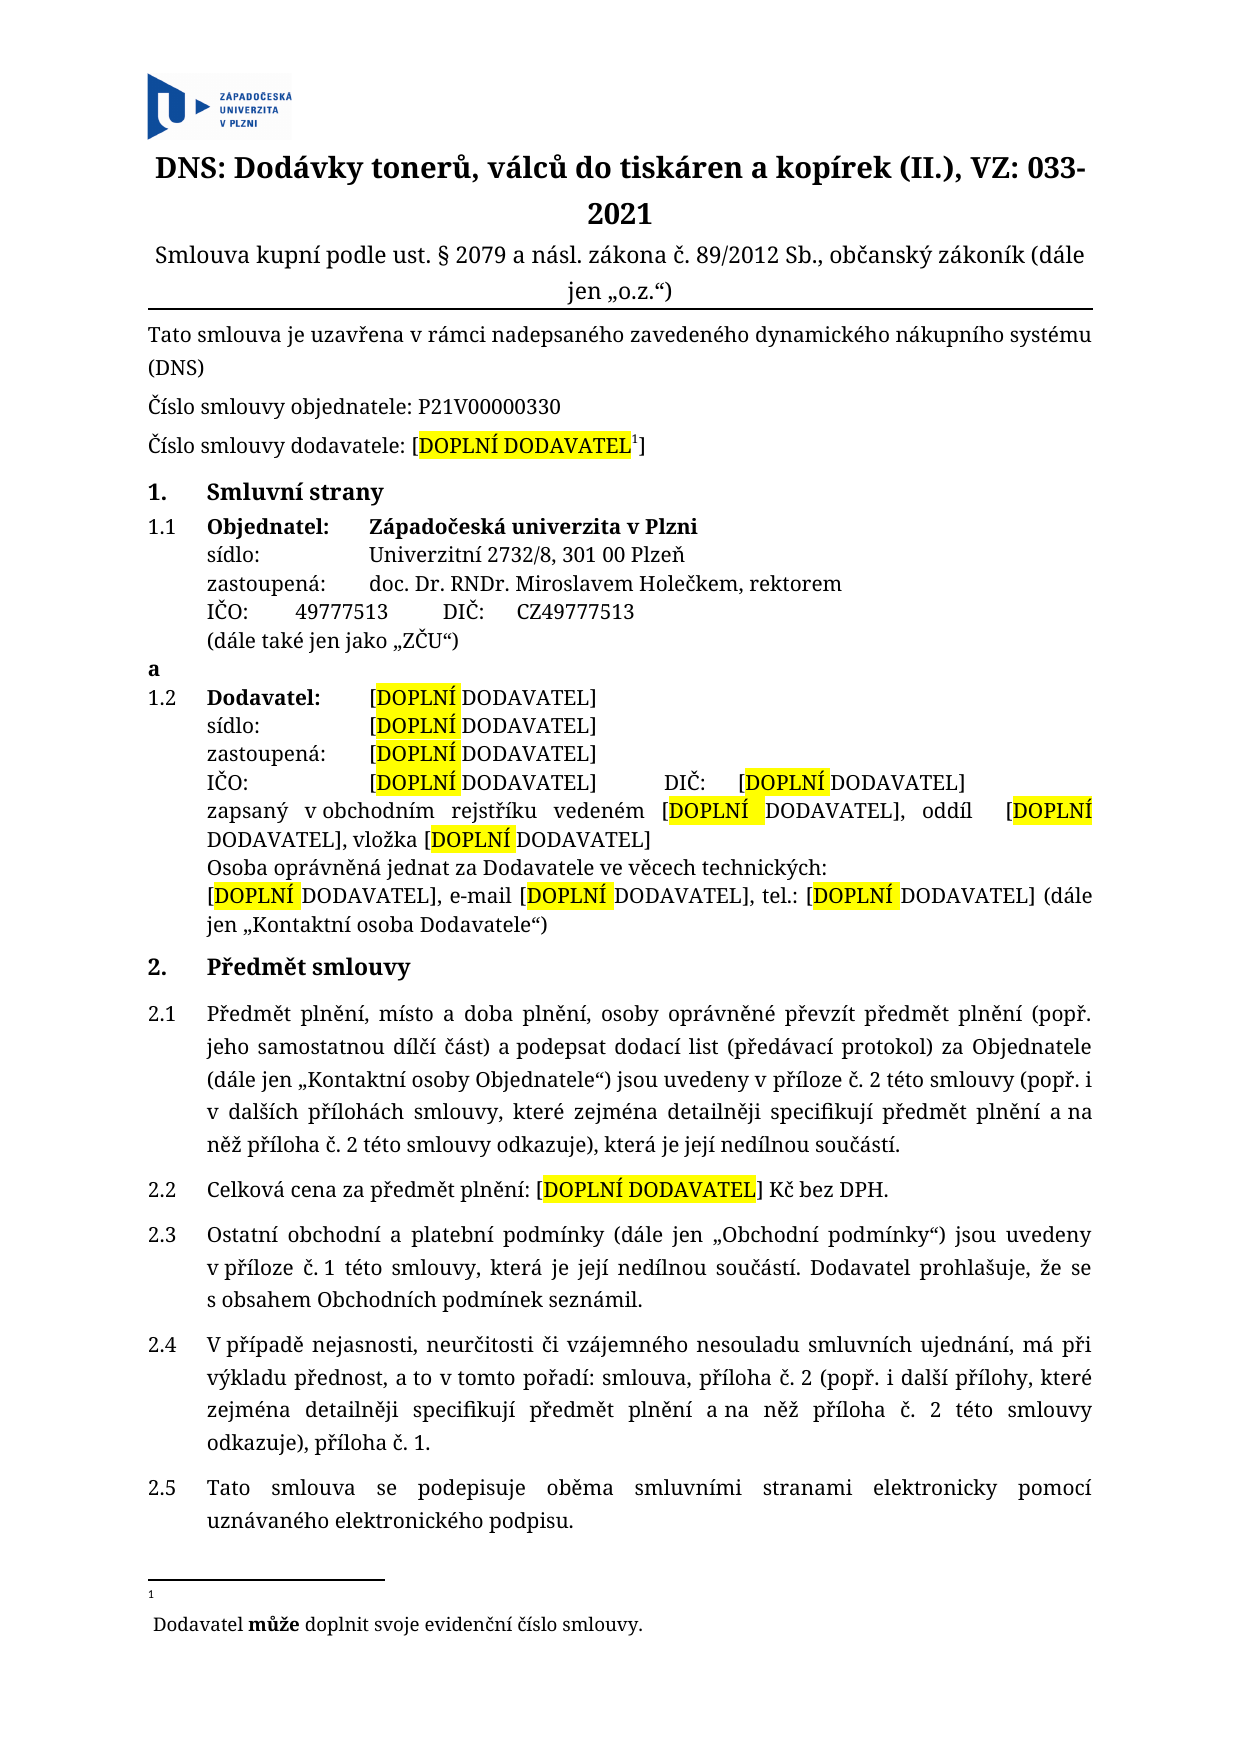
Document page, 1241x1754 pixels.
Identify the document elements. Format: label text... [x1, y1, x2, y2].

text (dále také jen jako „ZČU“) [207, 626, 1093, 654]
text Tato smlouva je uzavřena v rámci nadepsaného zavedeného dynamického nákupního systému (DNS) [148, 321, 1093, 382]
text IČO: [DOPLNÍ DODAVATEL] DIČ: [DOPLNÍ DODAVATEL] [207, 768, 376, 796]
list Smluvní strany [148, 476, 1093, 507]
text Číslo smlouvy objednatele: P21V00000330 [148, 392, 1093, 421]
text zastoupená: [DOPLNÍ DODAVATEL] [207, 739, 1093, 768]
text IČO: 49777513 DIČ: CZ49777513 [207, 597, 1093, 626]
text zastoupená: doc. Dr. RNDr. Miroslavem Holečkem, rektorem [207, 569, 1093, 597]
list Celková cena za předmět plnění: [DOPLNÍ DODAVATEL] Kč bez DPH. [148, 1175, 543, 1203]
text Číslo smlouvy dodavatele: [DOPLNÍ DODAVATEL] [631, 431, 1093, 459]
text zapsaný v obchodním rejstříku vedeném [DOPLNÍ DODAVATEL], oddíl [DOPLNÍ DODAVATEL], vložka [DOPLNÍ DODAVATEL] [207, 796, 1093, 853]
text Osoba oprávněná jednat za Dodavatele ve věcech technických: [207, 853, 1093, 882]
list Tato smlouva se podepisuje oběma smluvními stranami elektronicky pomocí uznávaného elektronického podpisu. [148, 1473, 1093, 1534]
list Předmět plnění, místo a doba plnění, osoby oprávněné převzít předmět plnění (popř. jeho samostatnou dílčí část) a podepsat dodací list (předávací protokol) za Objednatele (dále jen „Kontaktní osoby Objednatele“) jsou uvedeny v příloze č. 2 této smlouvy (popř. i v dalších přílohách smlouvy, které zejména detailněji specifikují předmět plnění a na něž příloha č. 2 této smlouvy odkazuje), která je její nedílnou součástí. [148, 999, 1093, 1158]
text IČO: [DOPLNÍ DODAVATEL] DIČ: [DOPLNÍ DODAVATEL] [830, 768, 1093, 796]
text [DOPLNÍ DODAVATEL], e-mail [DOPLNÍ DODAVATEL], tel.: [DOPLNÍ DODAVATEL] (dále jen „Kontaktní osoba Dodavatele“) [207, 882, 1093, 938]
picture [147, 73, 292, 140]
text Číslo smlouvy dodavatele: [DOPLNÍ DODAVATEL] [148, 431, 419, 459]
text DNS: Dodávky tonerů, válců do tiskáren a kopírek (II.), VZ: 033-2021 [148, 148, 1093, 233]
list Ostatní obchodní a platební podmínky (dále jen „Obchodní podmínky“) jsou uvedeny v příloze č. 1 této smlouvy, která je její nedílnou součástí. Dodavatel prohlašuje, že se s obsahem Obchodních podmínek seznámil. [148, 1220, 1093, 1314]
list Celková cena za předmět plnění: [DOPLNÍ DODAVATEL] Kč bez DPH. [756, 1175, 1093, 1203]
list Dodavatel: [DOPLNÍ DODAVATEL] [148, 683, 376, 711]
text IČO: [DOPLNÍ DODAVATEL] DIČ: [DOPLNÍ DODAVATEL] [461, 768, 745, 796]
text sídlo: Univerzitní 2732/8, 301 00 Plzeň [207, 540, 1093, 569]
list V případě nejasnosti, neurčitosti či vzájemného nesouladu smluvních ujednání, má při výkladu přednost, a to v tomto pořadí: smlouva, příloha č. 2 (popř. i další přílohy, které zejména detailněji specifikují předmět plnění a na něž příloha č. 2 této smlouvy odkazuje), příloha č. 1. [148, 1330, 1093, 1457]
list Dodavatel: [DOPLNÍ DODAVATEL] [461, 683, 1093, 711]
text Smlouva kupní podle ust. § 2079 a násl. zákona č. 89/2012 Sb., občanský zákoník (dále jen „o.z.“) [148, 239, 1093, 308]
list Objednatel: Západočeská univerzita v Plzni [148, 512, 1093, 540]
list Předmět smlouvy [148, 951, 1093, 982]
text a [148, 654, 1093, 683]
text sídlo: [DOPLNÍ DODAVATEL] [461, 711, 1093, 739]
text sídlo: [DOPLNÍ DODAVATEL] [207, 711, 376, 739]
